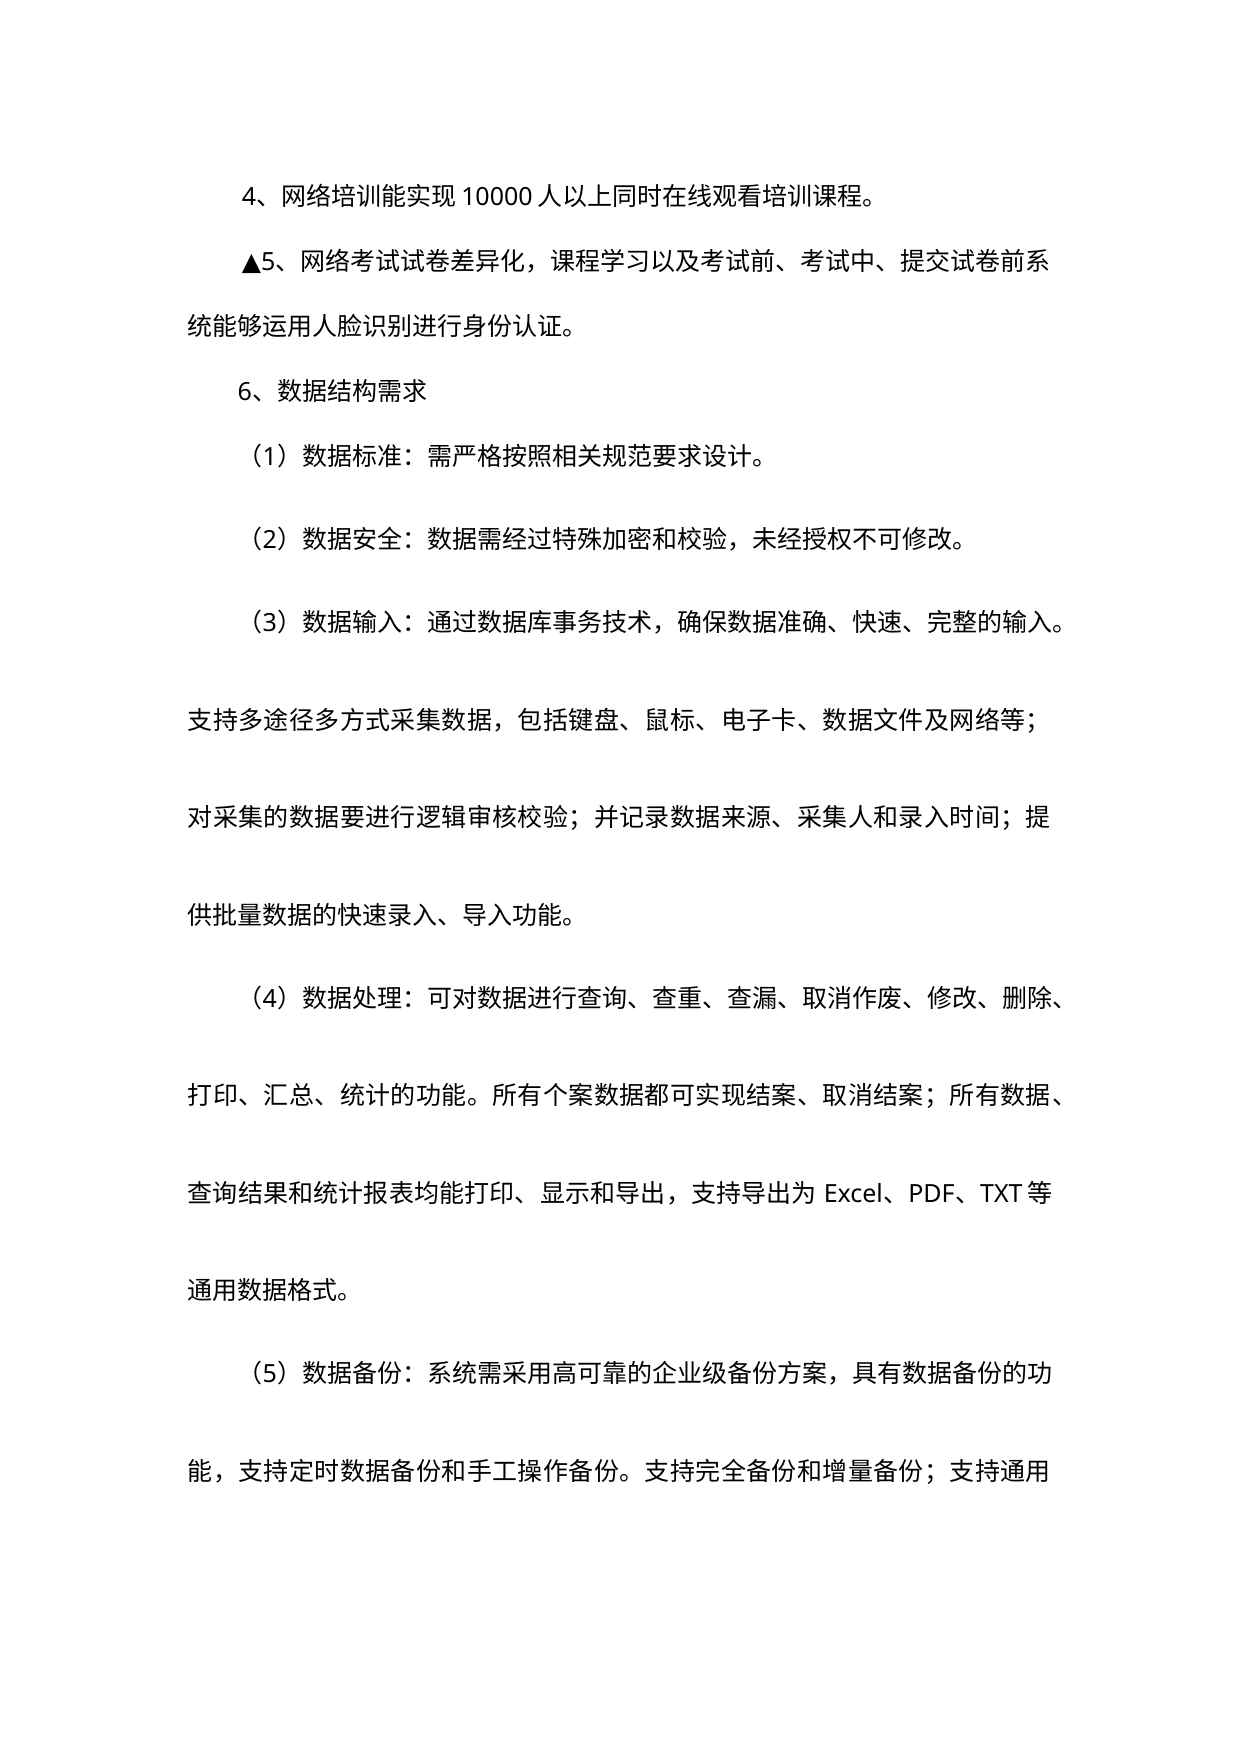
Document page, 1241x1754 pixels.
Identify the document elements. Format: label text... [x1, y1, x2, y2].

text （4）数据处理：可对数据进行查询、查重、查漏、取消作废、修改、删除、打印、汇总、统计的功能。所有个案数据都可实现结案、取消结案；所有数据、查询结果和统计报表均能打印、显示和导出，支持导出为Excel、PDF、TXT等通用数据格式。 [187, 964, 1053, 1321]
text 6、数据结构需求 [187, 357, 1053, 422]
text 4、网络培训能实现10000人以上同时在线观看培训课程。 [187, 162, 1053, 227]
text ▲5、网络考试试卷差异化，课程学习以及考试前、考试中、提交试卷前系统能够运用人脸识别进行身份认证。 [187, 227, 1053, 357]
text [187, 1339, 1053, 1502]
text （3）数据输入：通过数据库事务技术，确保数据准确、快速、完整的输入。支持多途径多方式采集数据，包括键盘、鼠标、电子卡、数据文件及网络等；对采集的数据要进行逻辑审核校验；并记录数据来源、采集人和录入时间；提供批量数据的快速录入、导入功能。 [187, 588, 1053, 946]
text （1）数据标准：需严格按照相关规范要求设计。 [187, 422, 1053, 487]
text （2）数据安全：数据需经过特殊加密和校验，未经授权不可修改。 [187, 505, 1053, 570]
